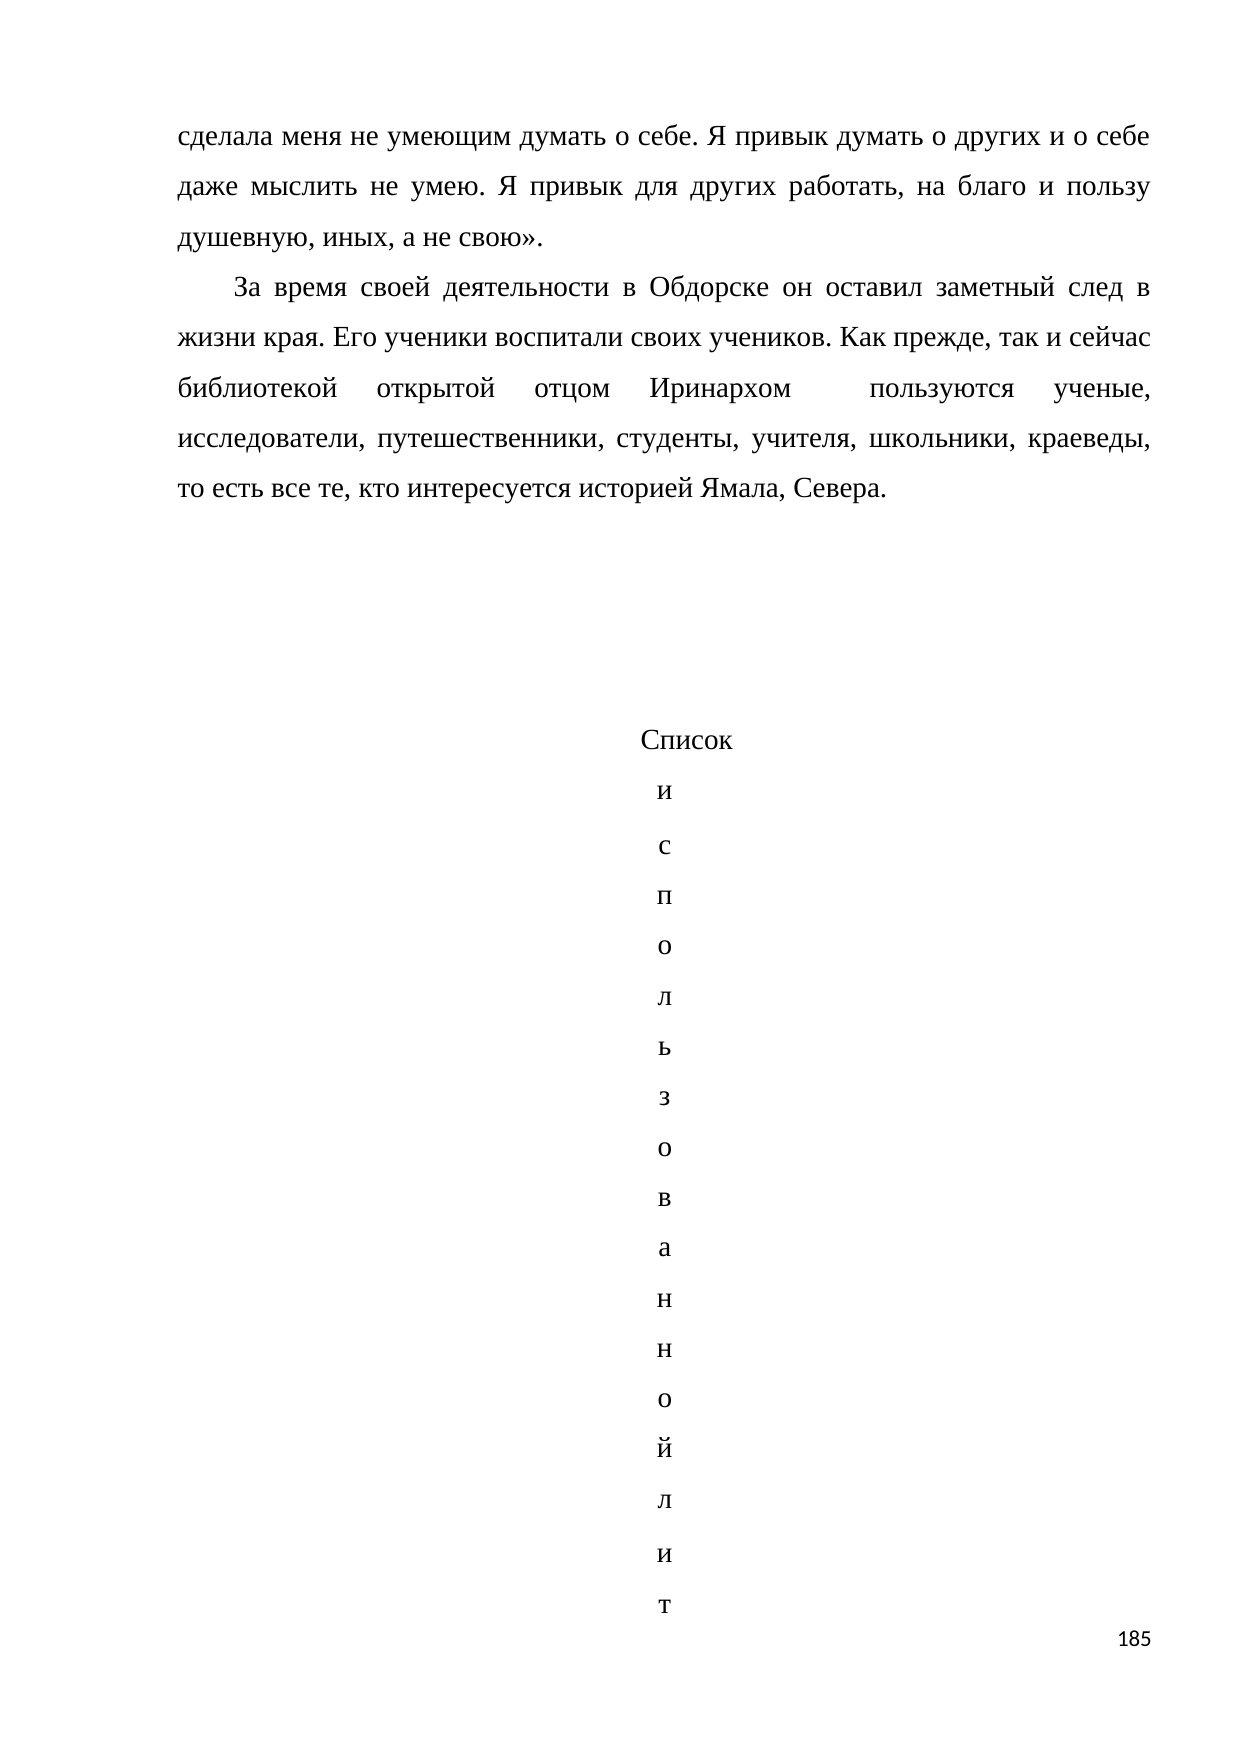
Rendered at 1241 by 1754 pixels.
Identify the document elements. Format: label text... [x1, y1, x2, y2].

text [177, 722, 1152, 1619]
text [177, 118, 1152, 252]
text За время своей деятельности в Обдорске он оставил заметный след в жизни края. Его ученики воспитали своих учеников. Как прежде, так и сейчас библиотекой открытой отцом Иринархом пользуются ученые, исследователи, путешественники, студенты, учителя, школьники, краеведы, то есть все те, кто интересуется историей Ямала, Севера. [177, 269, 1152, 504]
